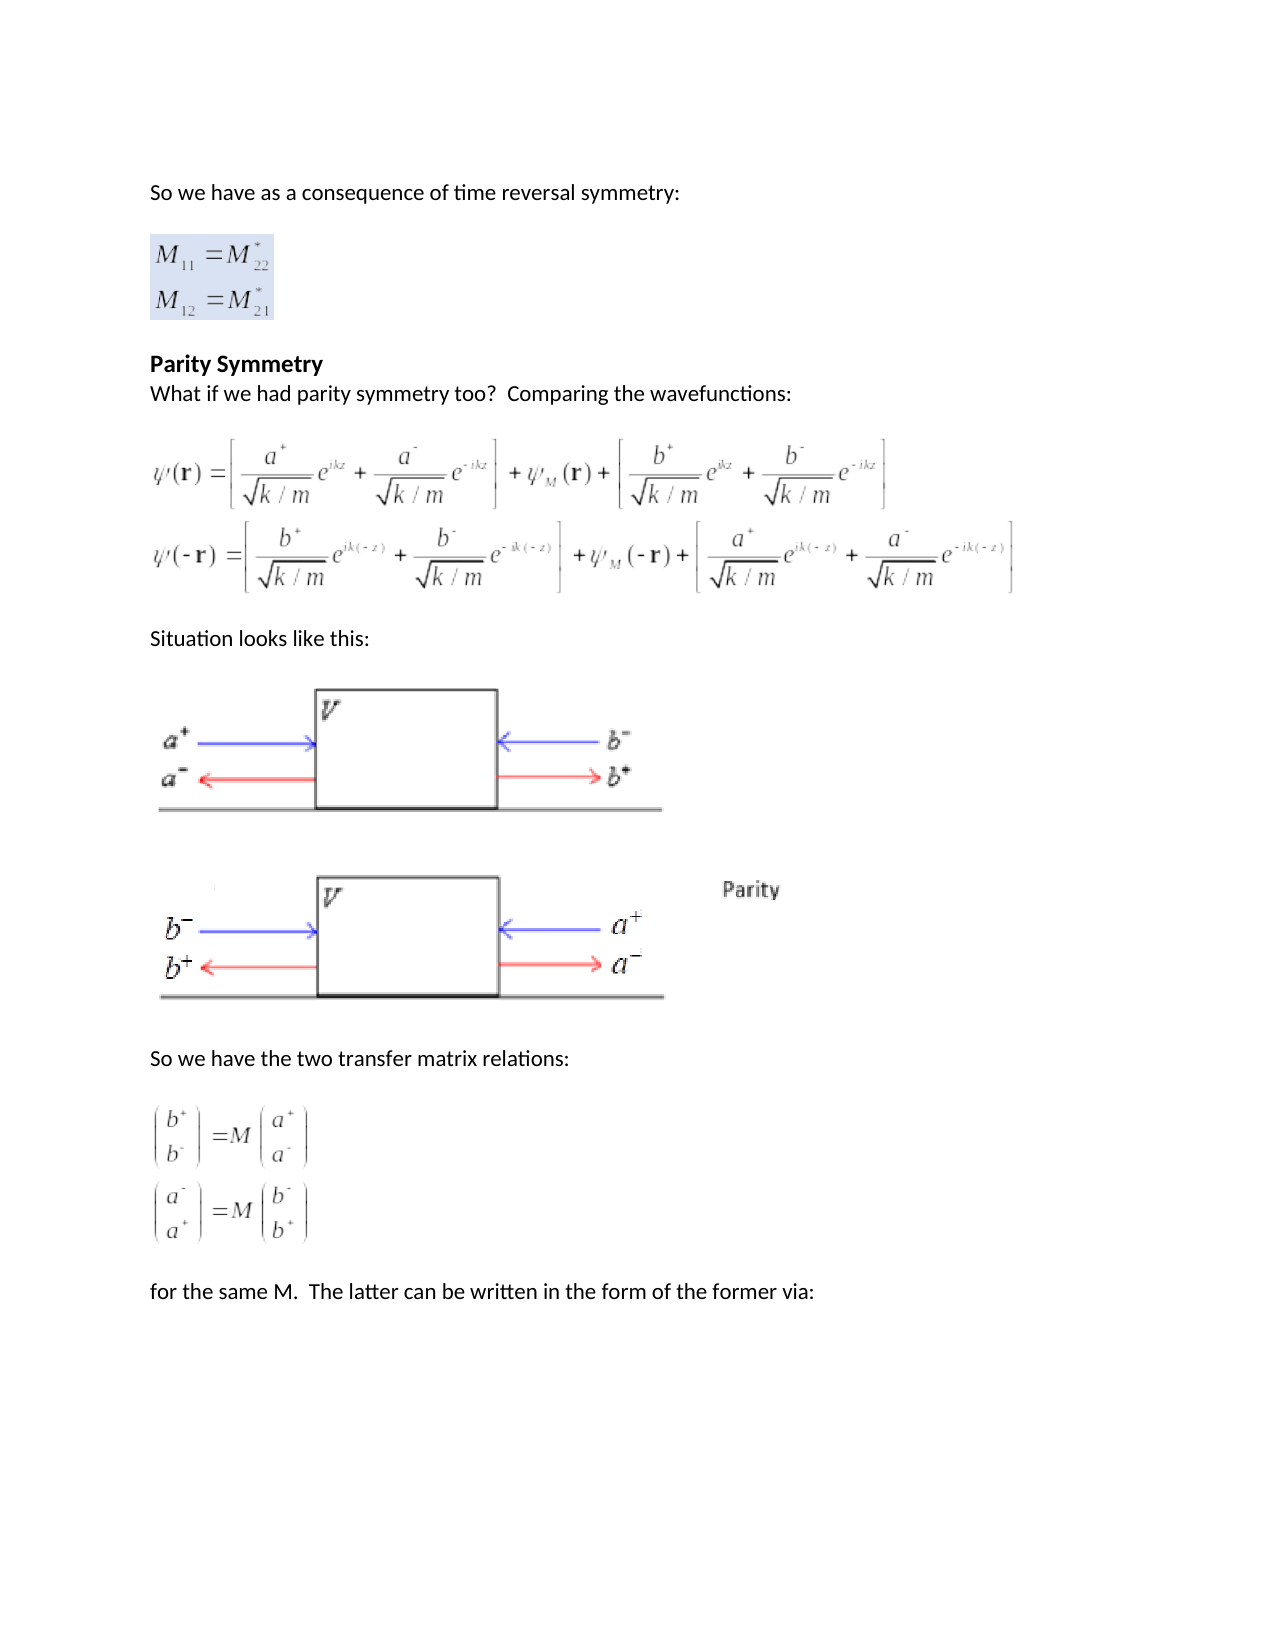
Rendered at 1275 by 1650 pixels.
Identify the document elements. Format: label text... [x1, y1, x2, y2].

text for the same M. The latter can be written in the form of the former via: [150, 1277, 1125, 1305]
text So we have as a consequence of time reversal symmetry: [150, 178, 1125, 206]
text Situation looks like this: [150, 624, 1125, 652]
picture [150, 680, 796, 1017]
text What if we had parity symmetry too? Comparing the wavefunctions: [150, 379, 1125, 407]
text Parity Symmetry [150, 348, 1125, 379]
text So we have the two transfer matrix relations: [150, 1044, 1125, 1072]
